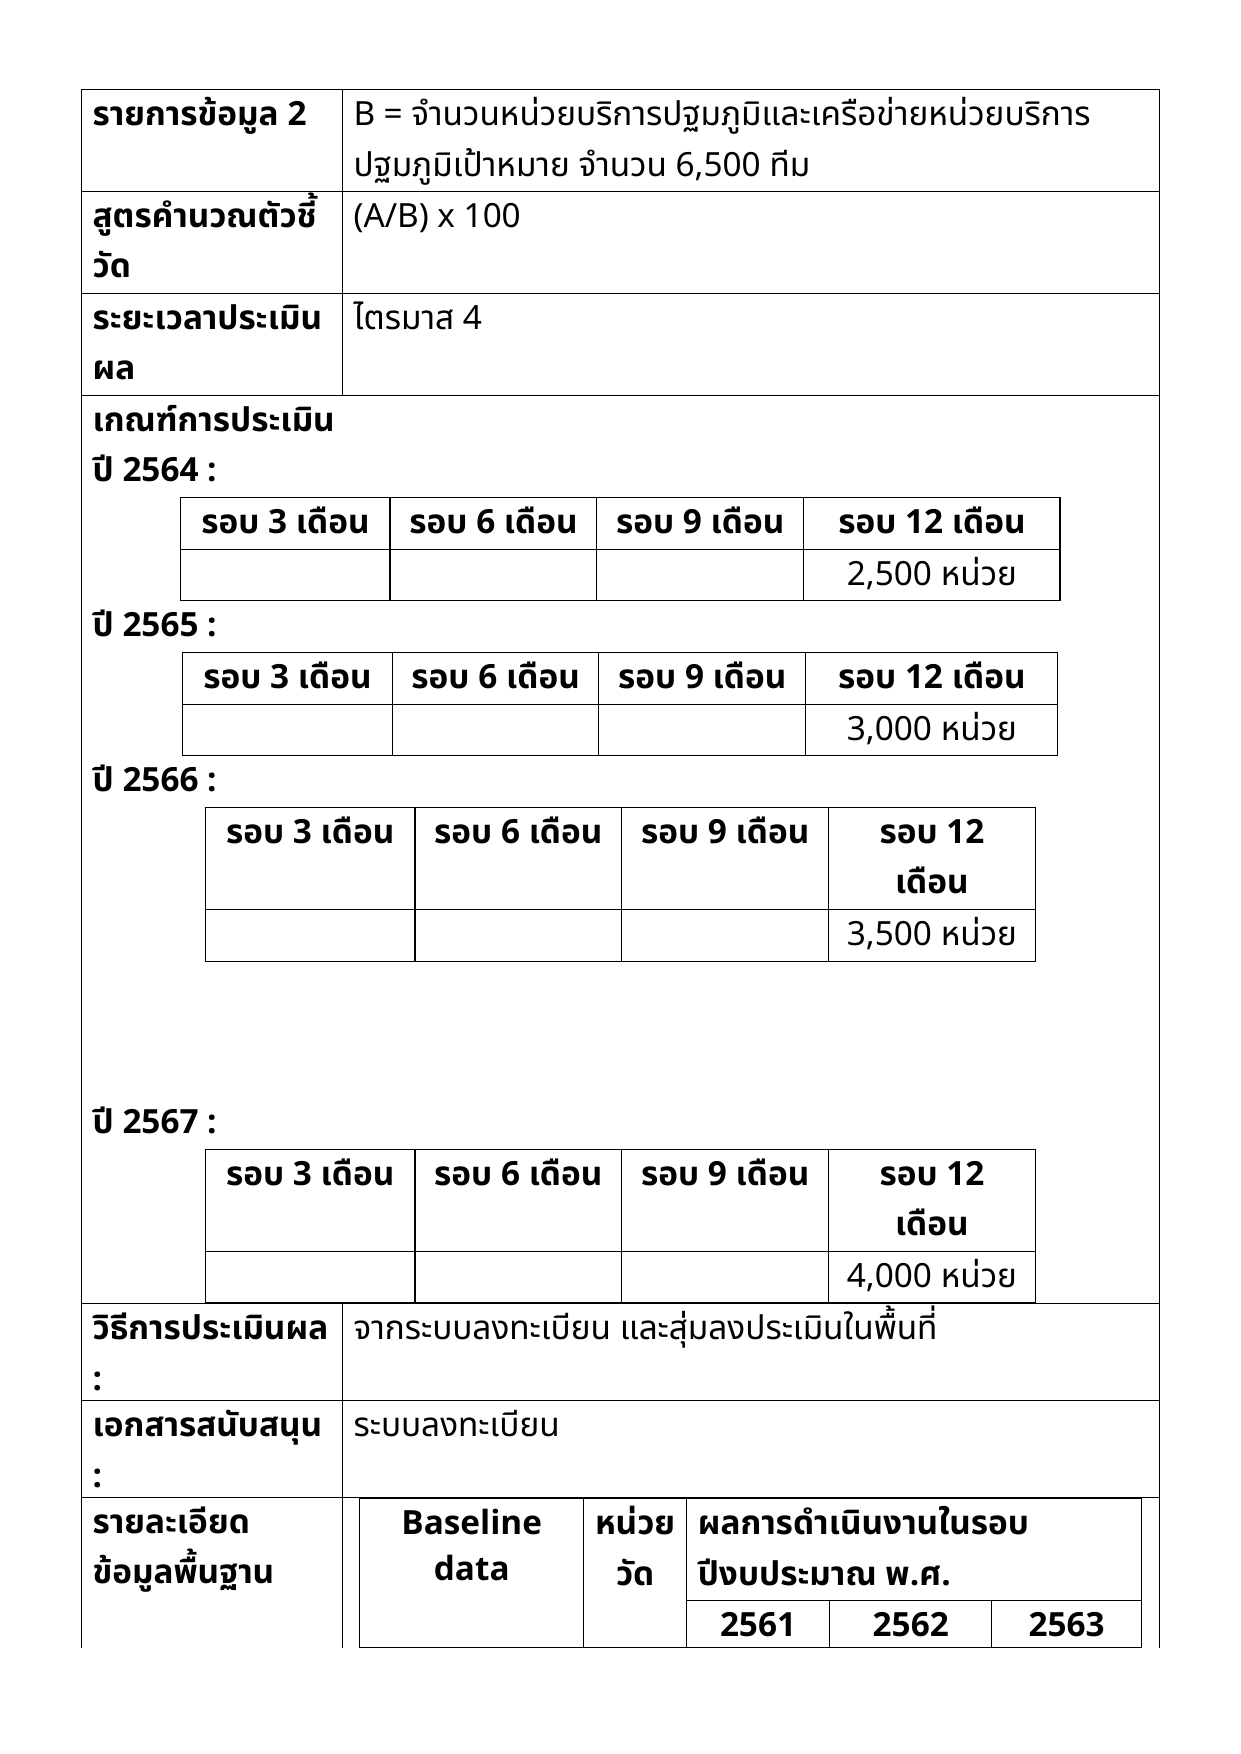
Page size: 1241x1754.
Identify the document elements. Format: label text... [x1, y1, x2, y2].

table_cell รายการข้อมูล 2 [82, 90, 342, 191]
table_cell วิธีการประเมินผล : [82, 1304, 342, 1400]
table_cell [584, 1499, 686, 1647]
table_cell [1142, 1498, 1159, 1648]
table_cell [360, 1499, 583, 1647]
table_cell [687, 1499, 1141, 1600]
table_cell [82, 1498, 342, 1648]
table_cell (A/B) x 100 [343, 192, 1159, 293]
table_cell เอกสารสนับสนุน : [82, 1401, 342, 1497]
table_cell ระบบลงทะเบียน [343, 1401, 1159, 1497]
table_cell สูตรคำนวณตัวชี้วัด [82, 192, 342, 293]
table_cell ไตรมาส 4 [343, 294, 1159, 395]
table_cell ระยะเวลาประเมินผล [82, 294, 342, 395]
table_cell [343, 1498, 359, 1648]
table_cell [992, 1601, 1141, 1647]
table_cell B = จำนวนหน่วยบริการปฐมภูมิและเครือข่ายหน่วยบริการปฐมภูมิเป้าหมาย จำนวน 6,500 ทีม [343, 90, 1159, 191]
table_cell [830, 1601, 991, 1647]
table_cell [687, 1601, 829, 1647]
table_cell จากระบบลงทะเบียน และสุ่มลงประเมินในพื้นที่ [343, 1304, 1159, 1400]
table_cell เกณฑ์การประเมิน ปี 2564 : ปี 2565 : ปี 2566 : ปี 2567 : [82, 396, 1159, 1303]
